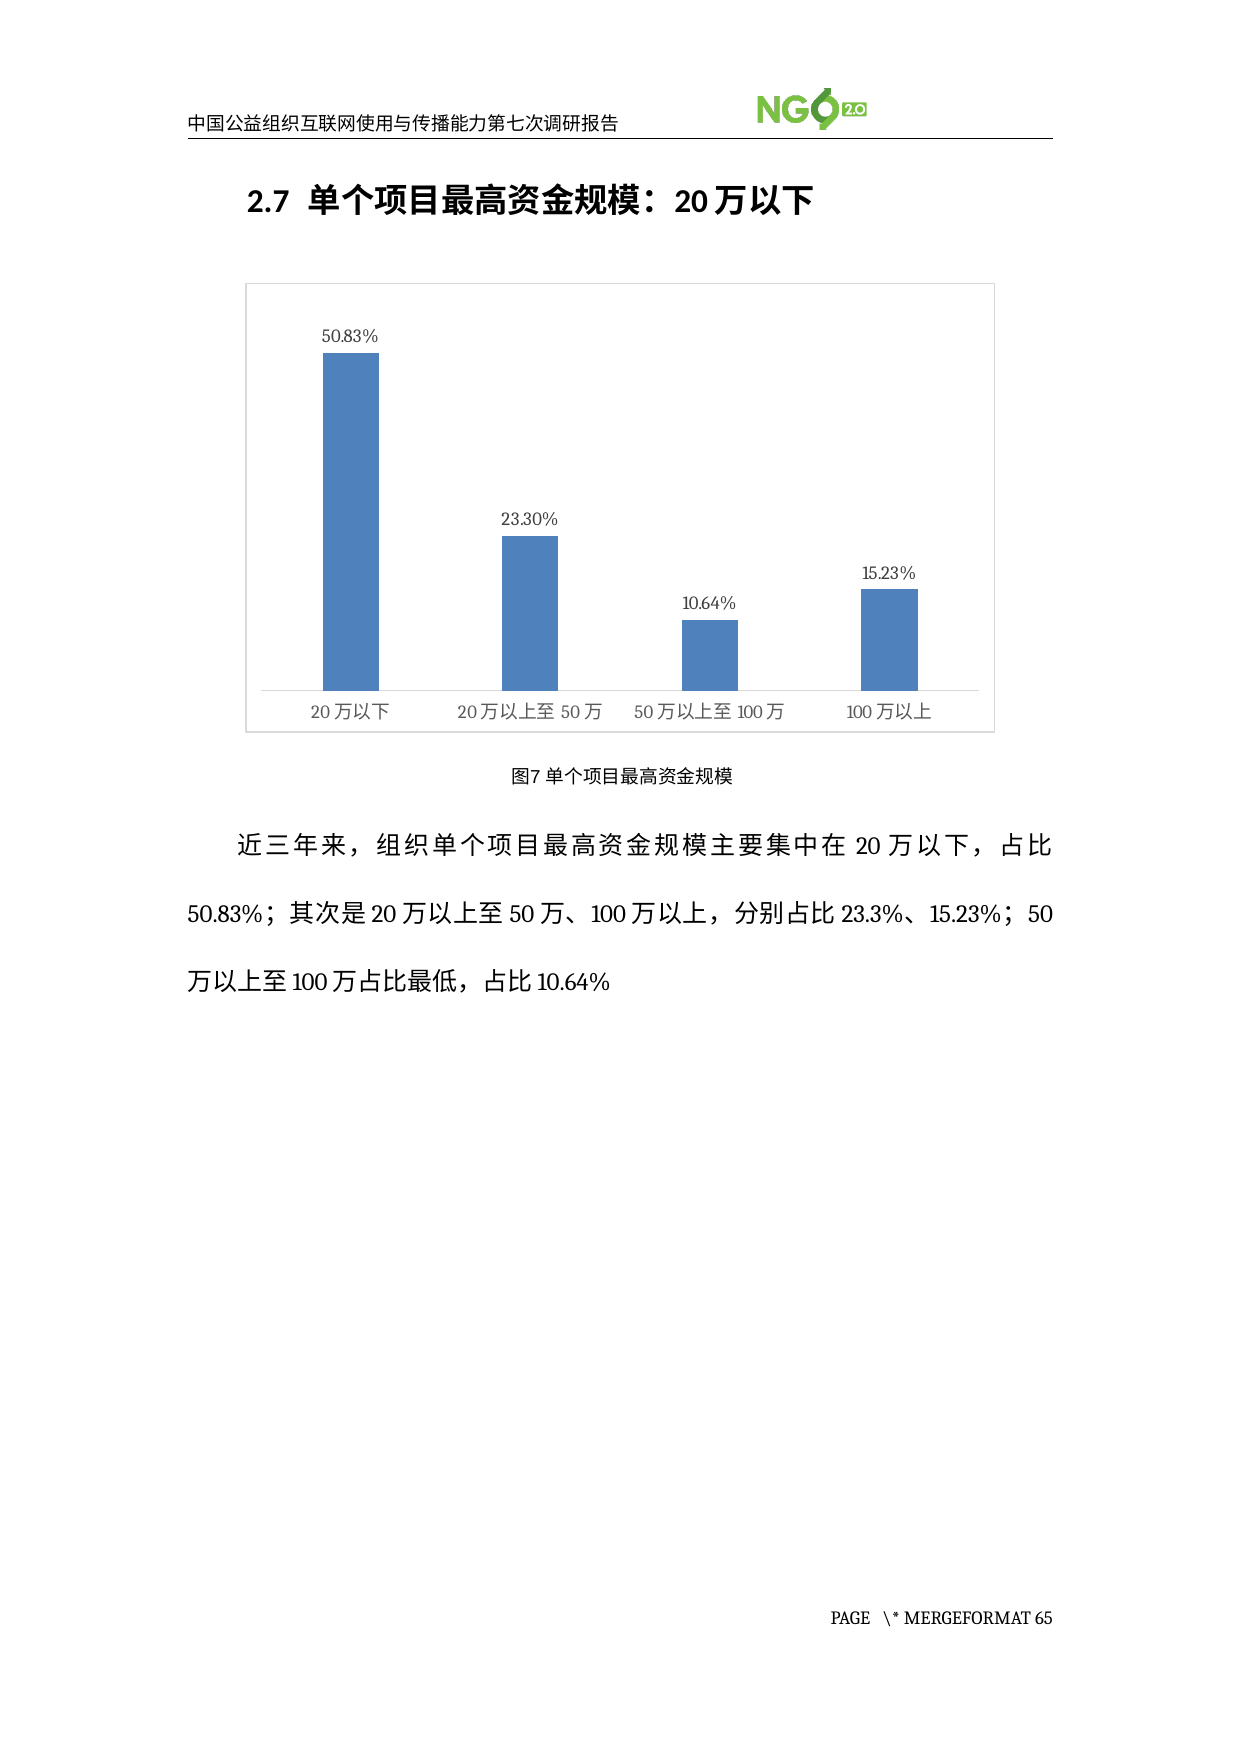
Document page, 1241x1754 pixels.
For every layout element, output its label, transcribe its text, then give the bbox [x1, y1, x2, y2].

text 近三年来，组织单个项目最高资金规模主要集中在20万以下，占比50.83%；其次是20万以上至50万、100万以上，分别占比23.3%、15.23%；50万以上至100万占比最低，占比10.64% [187, 809, 1053, 1013]
text 单个项目最高资金规模 [187, 758, 1053, 792]
picture [757, 88, 867, 130]
subtitle 单个项目最高资金规模：20万以下 [247, 164, 1053, 232]
